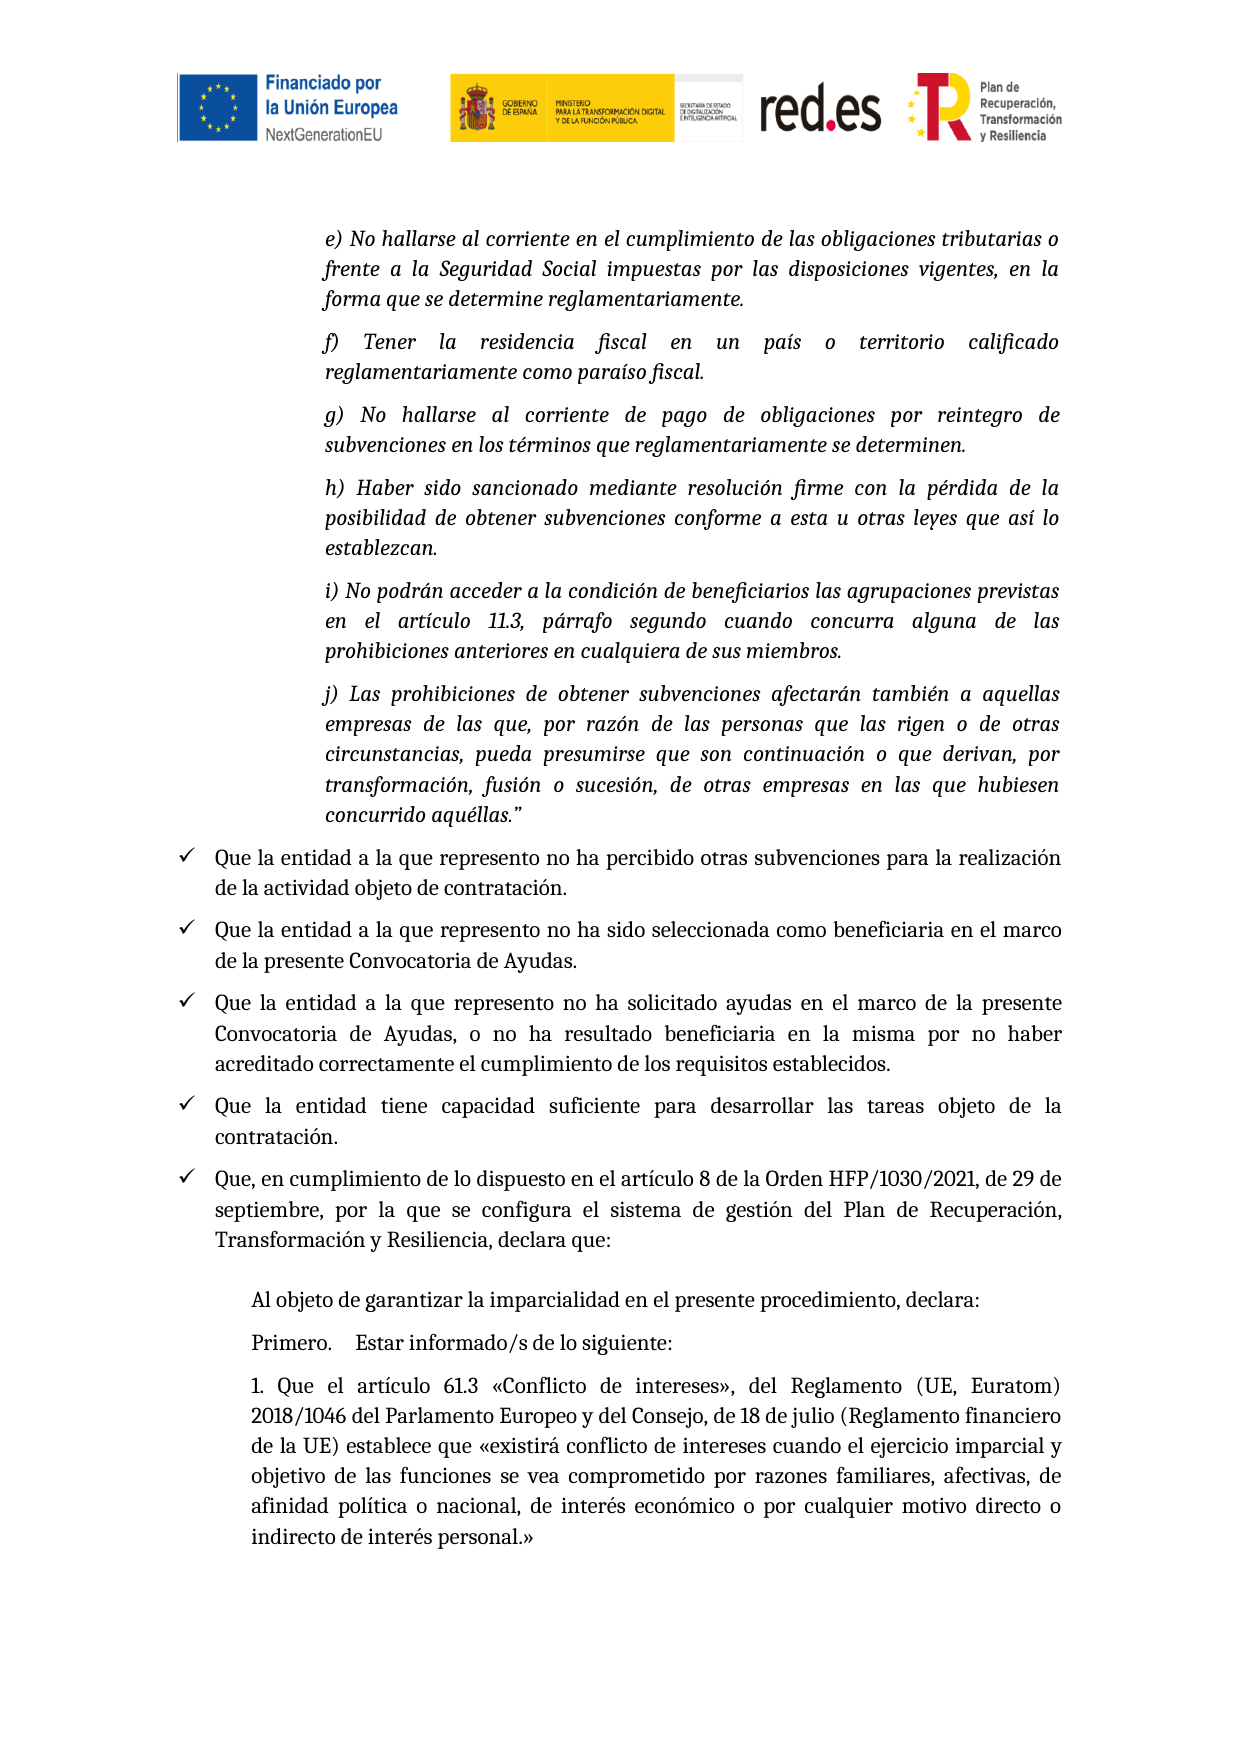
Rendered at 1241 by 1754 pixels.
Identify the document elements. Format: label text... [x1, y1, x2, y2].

text e) No hallarse al corriente en el cumplimiento de las obligaciones tributarias o frente a la Seguridad Social impuestas por las disposiciones vigentes, en la forma que se determine reglamentariamente. [325, 226, 1063, 312]
text g) No hallarse al corriente de pago de obligaciones por reintegro de subvenciones en los términos que reglamentariamente se determinen. [325, 402, 1063, 458]
list Que, en cumplimiento de lo dispuesto en el artículo 8 de la Orden HFP/1030/2021, de 29 de septiembre, por la que se configura el sistema de gestión del Plan de Recuperación, Transformación y Resiliencia, declara que: [177, 1166, 1063, 1253]
text Primero. Estar informado/s de lo siguiente: [251, 1330, 1063, 1356]
text h) Haber sido sancionado mediante resolución firme con la pérdida de la posibilidad de obtener subvenciones conforme a esta u otras leyes que así lo establezcan. [325, 474, 1063, 561]
text j) Las prohibiciones de obtener subvenciones afectarán también a aquellas empresas de las que, por razón de las personas que las rigen o de otras circunstancias, pueda presumirse que son continuación o que derivan, por transformación, fusión o sucesión, de otras empresas en las que hubiesen concurrido aquéllas.” [325, 681, 1063, 828]
list Que la entidad a la que represento no ha solicitado ayudas en el marco de la presente Convocatoria de Ayudas, o no ha resultado beneficiaria en la misma por no haber acreditado correctamente el cumplimiento de los requisitos establecidos. [177, 990, 1063, 1077]
list Que la entidad a la que represento no ha percibido otras subvenciones para la realización de la actividad objeto de contratación. [177, 844, 1063, 901]
list Al objeto de garantizar la imparcialidad en el presente procedimiento, declara: [251, 1287, 1063, 1313]
list Que la entidad a la que represento no ha sido seleccionada como beneficiaria en el marco de la presente Convocatoria de Ayudas. [177, 917, 1063, 974]
text i) No podrán acceder a la condición de beneficiarios las agrupaciones previstas en el artículo 11.3, párrafo segundo cuando concurra alguna de las prohibiciones anteriores en cualquiera de sus miembros. [325, 578, 1063, 664]
picture [177, 73, 1063, 142]
text f) Tener la residencia fiscal en un país o territorio calificado reglamentariamente como paraíso fiscal. [325, 329, 1063, 385]
list Que la entidad tiene capacidad suficiente para desarrollar las tareas objeto de la contratación. [177, 1093, 1063, 1150]
text 1. Que el artículo 61.3 «Conflicto de intereses», del Reglamento (UE, Euratom) 2018/1046 del Parlamento Europeo y del Consejo, de 18 de julio (Reglamento financiero de la UE) establece que «existirá conflicto de intereses cuando el ejercicio imparcial y objetivo de las funciones se vea comprometido por razones familiares, afectivas, de afinidad política o nacional, de interés económico o por cualquier motivo directo o indirecto de interés personal.» [251, 1372, 1063, 1550]
